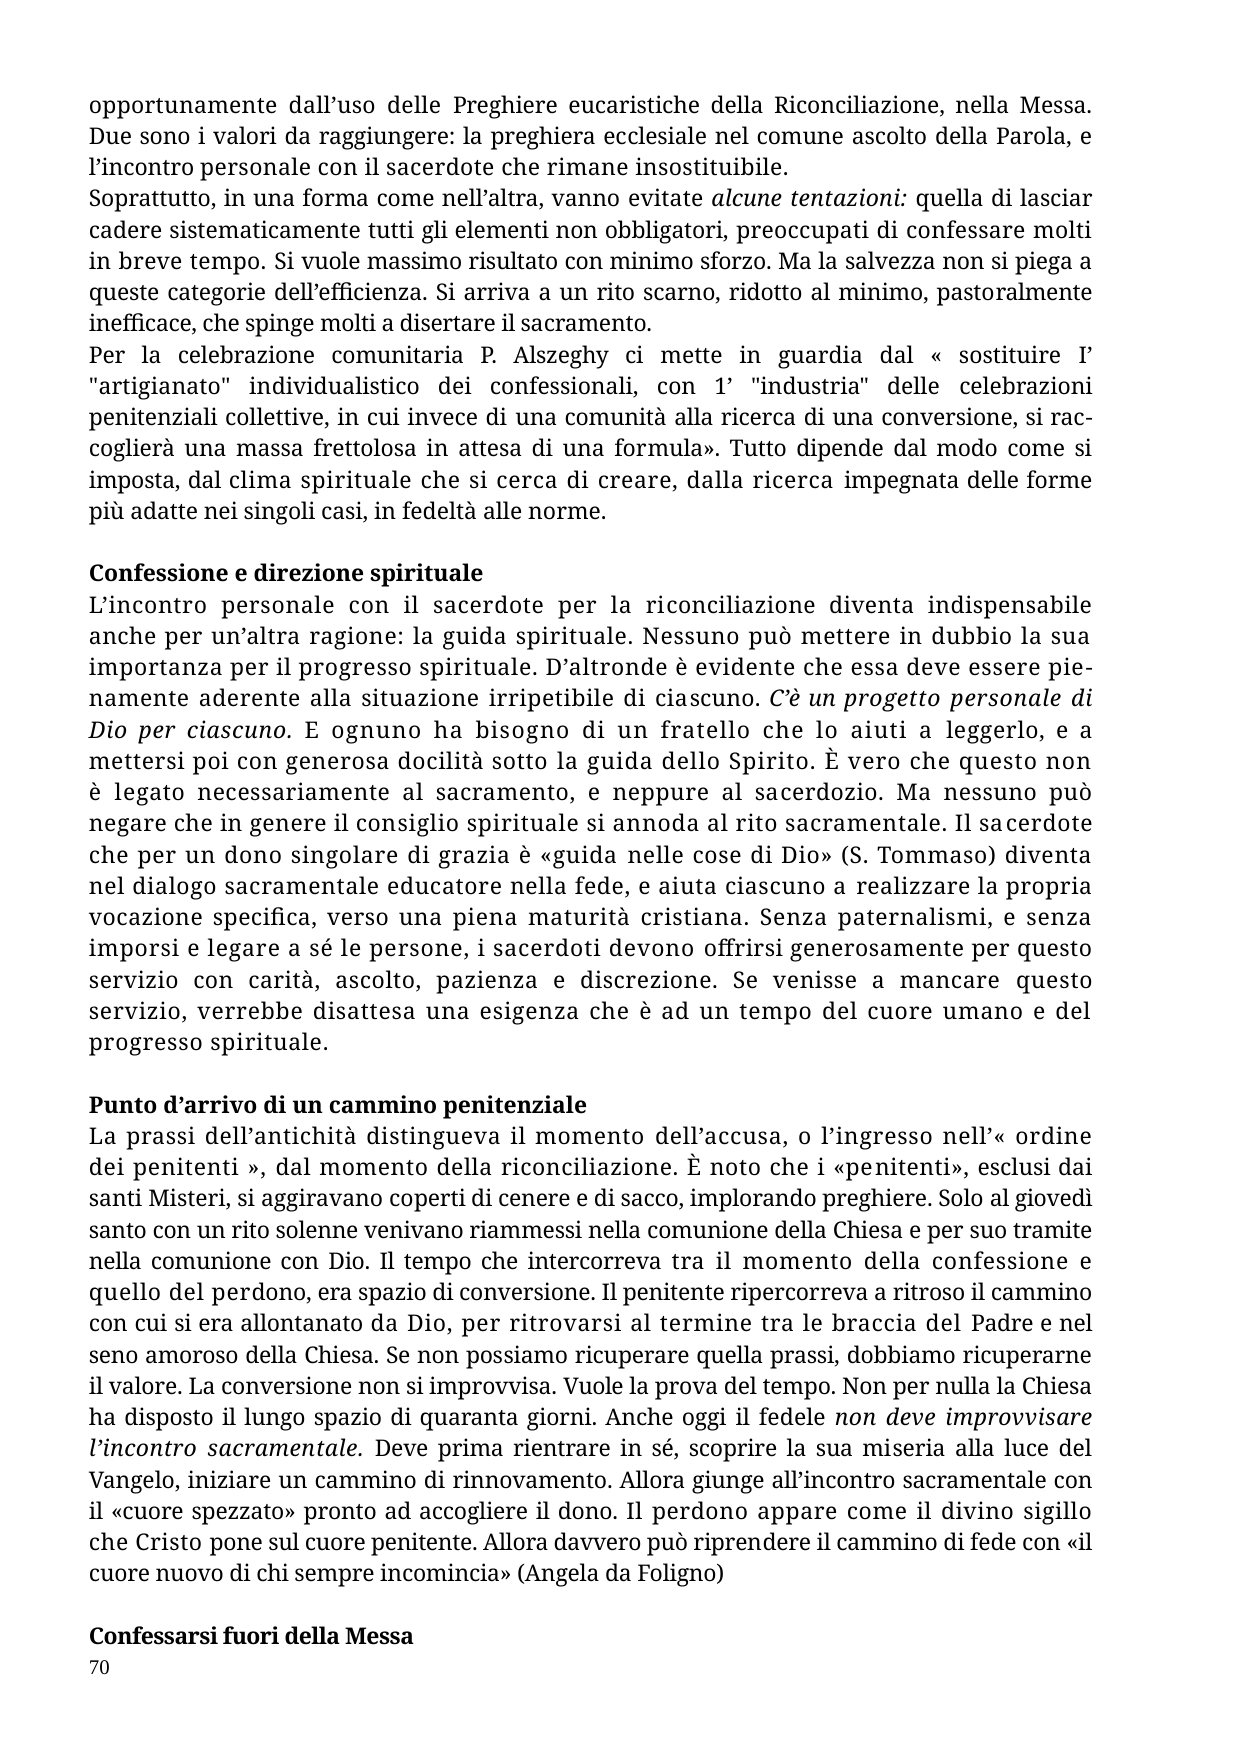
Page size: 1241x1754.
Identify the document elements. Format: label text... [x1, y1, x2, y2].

text Punto d’arrivo di un cammino penitenziale [89, 1089, 1092, 1120]
text La prassi dell’antichità distingueva il momento dell’accusa, o l’ingresso nell’« ordine dei penitenti », dal momento della riconciliazione. È noto che i «penitenti», esclusi dai santi Misteri, si aggiravano coperti di cenere e di sacco, implorando preghiere. Solo al giovedì santo con un rito solenne venivano riammessi nella comunione della Chiesa e per suo tramite nella comunione con Dio. Il tempo che intercorreva tra il momento della confessione e quello del perdono, era spazio di conversione. Il penitente ripercorreva a ritroso il cammino con cui si era allontanato da Dio, per ritrovarsi al termine tra le braccia del Padre e nel seno amoroso della Chiesa. Se non possiamo ricuperare quella prassi, dobbiamo ricuperarne il valore. La conversione non si improvvisa. Vuole la prova del tempo. Non per nulla la Chiesa ha disposto il lungo spazio di quaranta giorni. Anche oggi il fedele non deve improvvisare l’incontro sacramentale. Deve prima rientrare in sé, scoprire la sua miseria alla luce del Vangelo, iniziare un cammino di rinnovamento. Allora giunge all’incontro sacramentale con il «cuore spezzato» pronto ad accogliere il dono. Il perdono appare come il divino sigillo che Cristo pone sul cuore penitente. Allora davvero può riprendere il cammino di fede con «il cuore nuovo di chi sempre incomincia» (Angela da Foligno) [89, 1120, 1092, 1589]
text L’incontro personale con il sacerdote per la riconciliazione diventa indispensabile anche per un’altra ragione: la guida spirituale. Nessuno può mettere in dubbio la sua importanza per il progresso spirituale. D’altronde è evidente che essa deve essere pienamente aderente alla situazione irripetibile di ciascuno. C’è un progetto personale di Dio per ciascuno. E ognuno ha bisogno di un fratello che lo aiuti a leggerlo, e a mettersi poi con generosa docilità sotto la guida dello Spirito. È vero che questo non è legato necessariamente al sacramento, e neppure al sacerdozio. Ma nessuno può negare che in genere il consiglio spirituale si annoda al rito sacramentale. Il sacerdote che per un dono singolare di grazia è «guida nelle cose di Dio» (S. Tommaso) diventa nel dialogo sacramentale educatore nella fede, e aiuta ciascuno a realizzare la propria vocazione specifica, verso una piena maturità cristiana. Senza paternalismi, e senza imporsi e legare a sé le persone, i sacerdoti devono offrirsi generosamente per questo servizio con carità, ascolto, pazienza e discrezione. Se venisse a mancare questo servizio, verrebbe disattesa una esigenza che è ad un tempo del cuore umano e del progresso spirituale. [89, 589, 1092, 1057]
text Soprattutto, in una forma come nell’altra, vanno evitate alcune tentazioni: quella di lasciar cadere sistematicamente tutti gli elementi non obbligatori, preoccupati di confessare molti in breve tempo. Si vuole massimo risultato con minimo sforzo. Ma la salvezza non si piega a queste categorie dell’efficienza. Si arriva a un rito scarno, ridotto al minimo, pastoralmente inefficace, che spinge molti a disertare il sacramento. [89, 182, 1092, 339]
text Per la celebrazione comunitaria P. Alszeghy ci mette in guardia dal « sostituire I’ "artigianato" individualistico dei confessionali, con "industria" delle celebrazioni penitenziali collettive, in cui invece di una comunità alla ricerca di una conversione, si raccoglierà una massa frettolosa in attesa di una formula». Tutto dipende dal modo come si imposta, dal clima spirituale che si cerca di creare, dalla ricerca impegnata delle forme più adatte nei singoli casi, in fedeltà alle norme. [89, 339, 1092, 526]
text Confessione e direzione spirituale [89, 557, 1092, 589]
text Confessarsi fuori della Messa [89, 1620, 1092, 1651]
